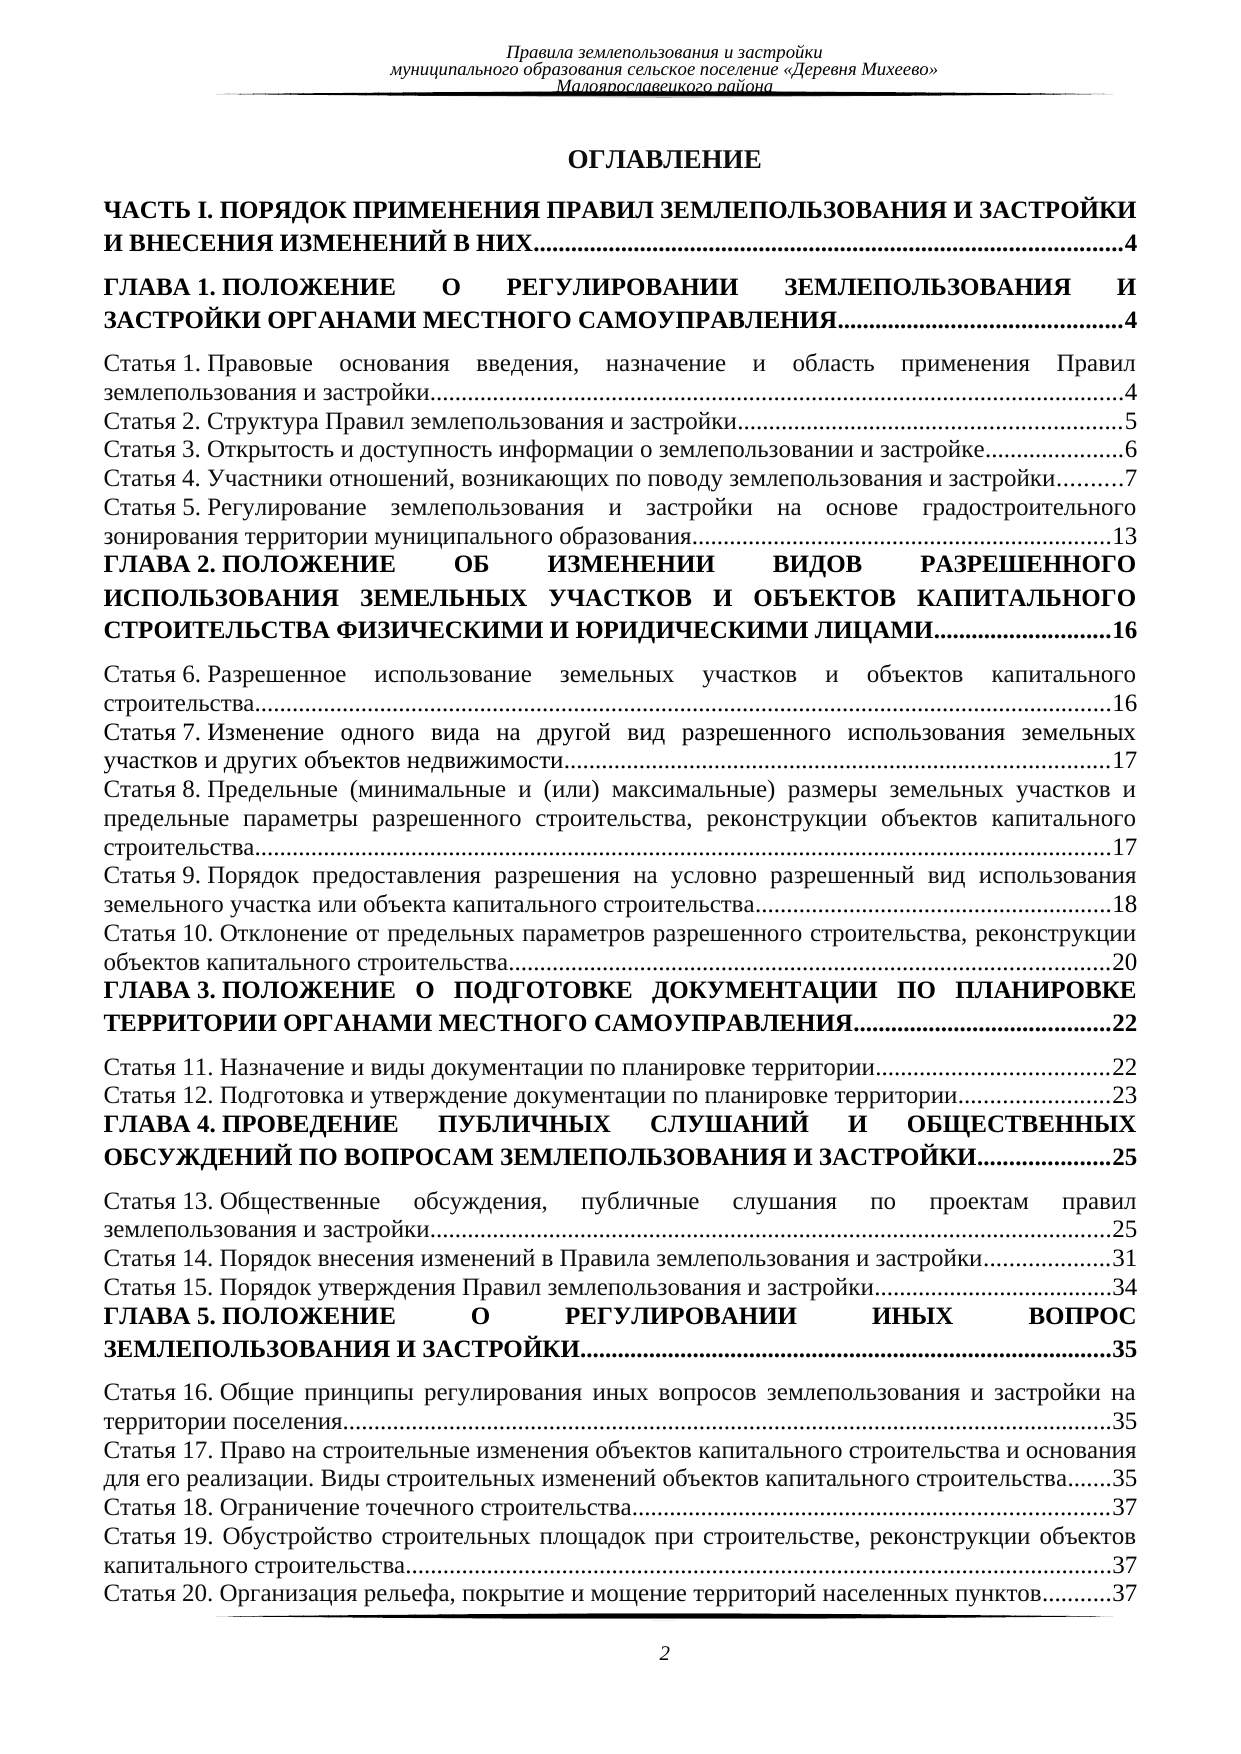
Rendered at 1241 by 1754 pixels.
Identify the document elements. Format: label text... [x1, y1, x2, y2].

text Статья 20. Организация рельефа, покрытие и мощение территорий населенных пунктов 37 [103, 1578, 1137, 1607]
text Статья 9. Порядок предоставления разрешения на условно разрешенный вид использования земельного участка или объекта капитального строительства 18 [103, 860, 1137, 918]
text Часть I. Порядок применения правил землепользования и застройки и внесения изменений в них 4 [103, 195, 1137, 257]
text Глава 3. Положение о подготовке документации по планировке территории органами местного самоуправления 22 [103, 975, 1137, 1037]
text Статья 17. Право на строительные изменения объектов капитального строительства и основания для его реализации. Виды строительных изменений объектов капитального строительства 35 [103, 1435, 1137, 1492]
text Статья 6. Разрешенное использование земельных участков и объектов капитального строительства 16 [103, 659, 1137, 717]
text Глава 4. Проведение публичных слушаний и общественных обсуждений по вопросам землепользования и застройки 25 [103, 1109, 1137, 1171]
text Статья 14. Порядок внесения изменений в Правила землепользования и застройки 31 [103, 1243, 1137, 1272]
text ОГЛАВЛЕНИЕ [177, 143, 1152, 174]
text Статья 2. Структура Правил землепользования и застройки 5 [103, 406, 1137, 434]
text Глава 2. Положение об изменении видов разрешенного использования земельных участков и объектов капитального строительства физическими и юридическими лицами 16 [103, 549, 1137, 644]
text Глава 5. Положение о регулировании иных вопрос землепользования и застройки 35 [103, 1301, 1137, 1362]
text Статья 7. Изменение одного вида на другой вид разрешенного использования земельных участков и других объектов недвижимости 17 [103, 717, 1137, 774]
text Статья 5. Регулирование землепользования и застройки на основе градостроительного зонирования территории муниципального образования 13 [103, 492, 1137, 549]
text Статья 19. Обустройство строительных площадок при строительстве, реконструкции объектов капитального строительства 37 [103, 1521, 1137, 1578]
text Статья 3. Открытость и доступность информации о землепользовании и застройке 6 [103, 434, 1137, 463]
text Статья 12. Подготовка и утверждение документации по планировке территории 23 [103, 1081, 1137, 1109]
text Глава 1. Положение о регулировании землепользования и застройки органами местного самоуправления 4 [103, 272, 1137, 334]
text Статья 4. Участники отношений, возникающих по поводу землепользования и застройки 7 [103, 463, 1137, 492]
picture [215, 90, 1113, 98]
picture [215, 1612, 1113, 1621]
text Статья 13. Общественные обсуждения, публичные слушания по проектам правил землепользования и застройки 25 [103, 1186, 1137, 1243]
text Статья 16. Общие принципы регулирования иных вопросов землепользования и застройки на территории поселения 35 [103, 1377, 1137, 1435]
text Статья 1. Правовые основания введения, назначение и область применения Правил землепользования и застройки 4 [103, 348, 1137, 406]
text Статья 11. Назначение и виды документации по планировке территории 22 [103, 1052, 1137, 1081]
text Статья 8. Предельные (минимальные и (или) максимальные) размеры земельных участков и предельные параметры разрешенного строительства, реконструкции объектов капитального строительства 17 [103, 774, 1137, 860]
text Статья 18. Ограничение точечного строительства 37 [103, 1492, 1137, 1521]
text Статья 15. Порядок утверждения Правил землепользования и застройки 34 [103, 1272, 1137, 1301]
text Статья 10. Отклонение от предельных параметров разрешенного строительства, реконструкции объектов капитального строительства 20 [103, 918, 1137, 975]
